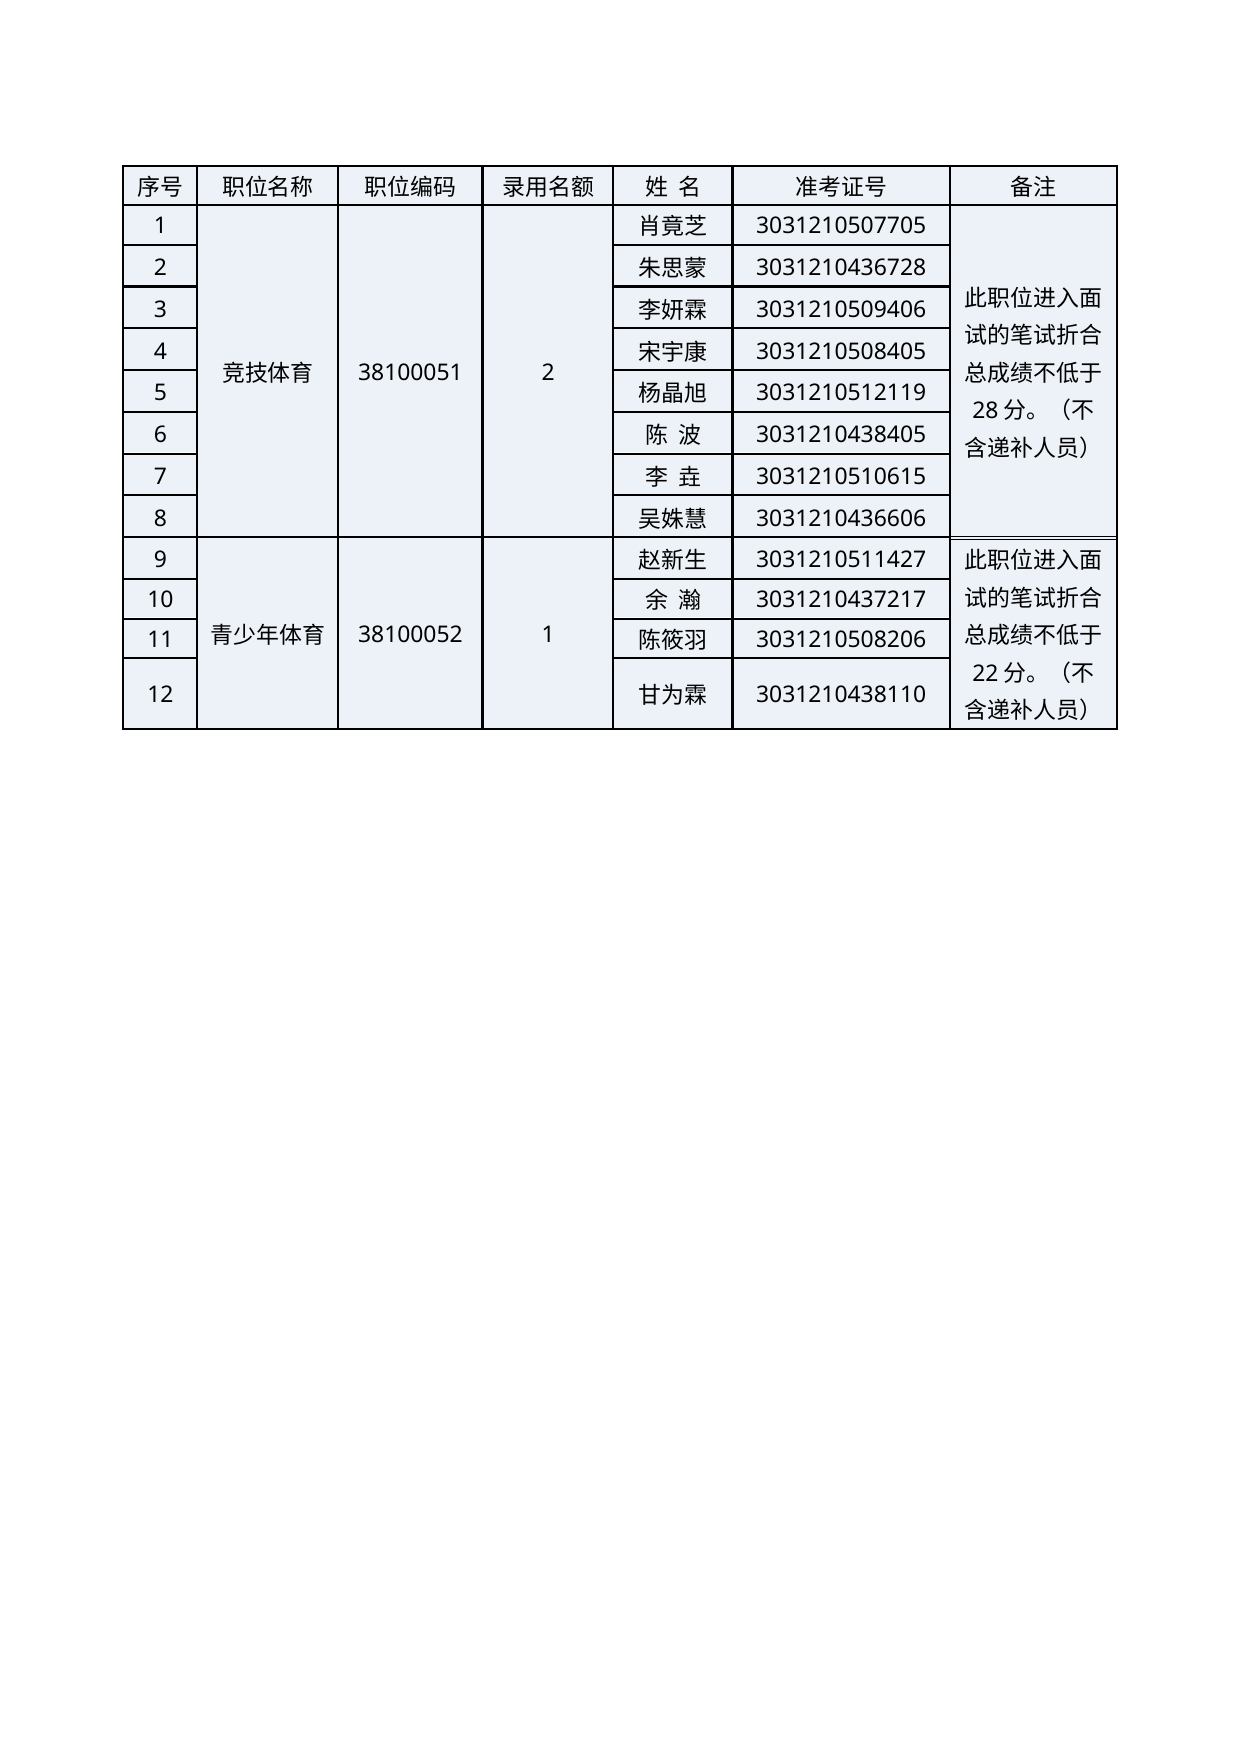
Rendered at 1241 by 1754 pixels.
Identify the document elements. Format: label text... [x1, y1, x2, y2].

table_cell 朱思蒙 [614, 246, 731, 285]
table_cell 陈 波 [614, 413, 731, 452]
table_cell 1 [124, 206, 196, 244]
table_cell 余 瀚 [614, 580, 731, 617]
table_header 序号 [124, 167, 196, 204]
table_cell 宋宇康 [614, 329, 731, 369]
table_cell 38100051 [339, 206, 481, 536]
table_cell 李妍霖 [614, 288, 731, 327]
table_cell 3031210509406 [734, 288, 949, 327]
table_header 备注 [951, 167, 1116, 204]
table_cell 吴姝慧 [614, 496, 731, 536]
table_cell 3031210512119 [734, 371, 949, 411]
table_cell 6 [124, 413, 196, 452]
table_cell 5 [124, 371, 196, 411]
table_cell 3031210436606 [734, 496, 949, 536]
table_cell 38100052 [339, 538, 481, 728]
table_header 姓 名 [614, 167, 731, 204]
table_cell 8 [124, 496, 196, 536]
table_cell 甘为霖 [614, 659, 731, 728]
table_cell 2 [124, 246, 196, 285]
table_cell 李 垚 [614, 455, 731, 494]
table_cell 此职位进入面试的笔试折合总成绩不低于22分。（不含递补人员） [951, 540, 1116, 728]
table_header 准考证号 [734, 167, 949, 204]
table_header 职位编码 [339, 167, 481, 204]
table_cell 青少年体育 [198, 538, 337, 728]
table_cell 杨晶旭 [614, 371, 731, 411]
table_cell 1 [484, 538, 612, 728]
table_cell 3031210510615 [734, 455, 949, 494]
table_header 录用名额 [484, 167, 612, 204]
table_cell 肖竟芝 [614, 206, 731, 244]
table_cell 陈筱羽 [614, 620, 731, 657]
table_cell 3031210437217 [734, 580, 949, 617]
table_cell 3031210438405 [734, 413, 949, 452]
table_cell 12 [124, 659, 196, 728]
table_cell 7 [124, 455, 196, 494]
table_cell 竞技体育 [198, 206, 337, 536]
table_cell 11 [124, 620, 196, 657]
table_cell 3031210508206 [734, 620, 949, 657]
table_cell 3031210508405 [734, 329, 949, 369]
table_cell 赵新生 [614, 538, 731, 578]
table_cell 3031210507705 [734, 206, 949, 244]
table_cell 3031210436728 [734, 246, 949, 285]
table_cell 3 [124, 288, 196, 327]
table_cell 9 [124, 538, 196, 578]
table_header 职位名称 [198, 167, 337, 204]
table_cell 10 [124, 580, 196, 617]
table_cell 此职位进入面试的笔试折合总成绩不低于28分。（不含递补人员） [951, 206, 1116, 536]
table_cell 4 [124, 329, 196, 369]
table_cell 2 [484, 206, 612, 536]
table_cell 3031210438110 [734, 659, 949, 728]
table_cell 3031210511427 [734, 538, 949, 578]
